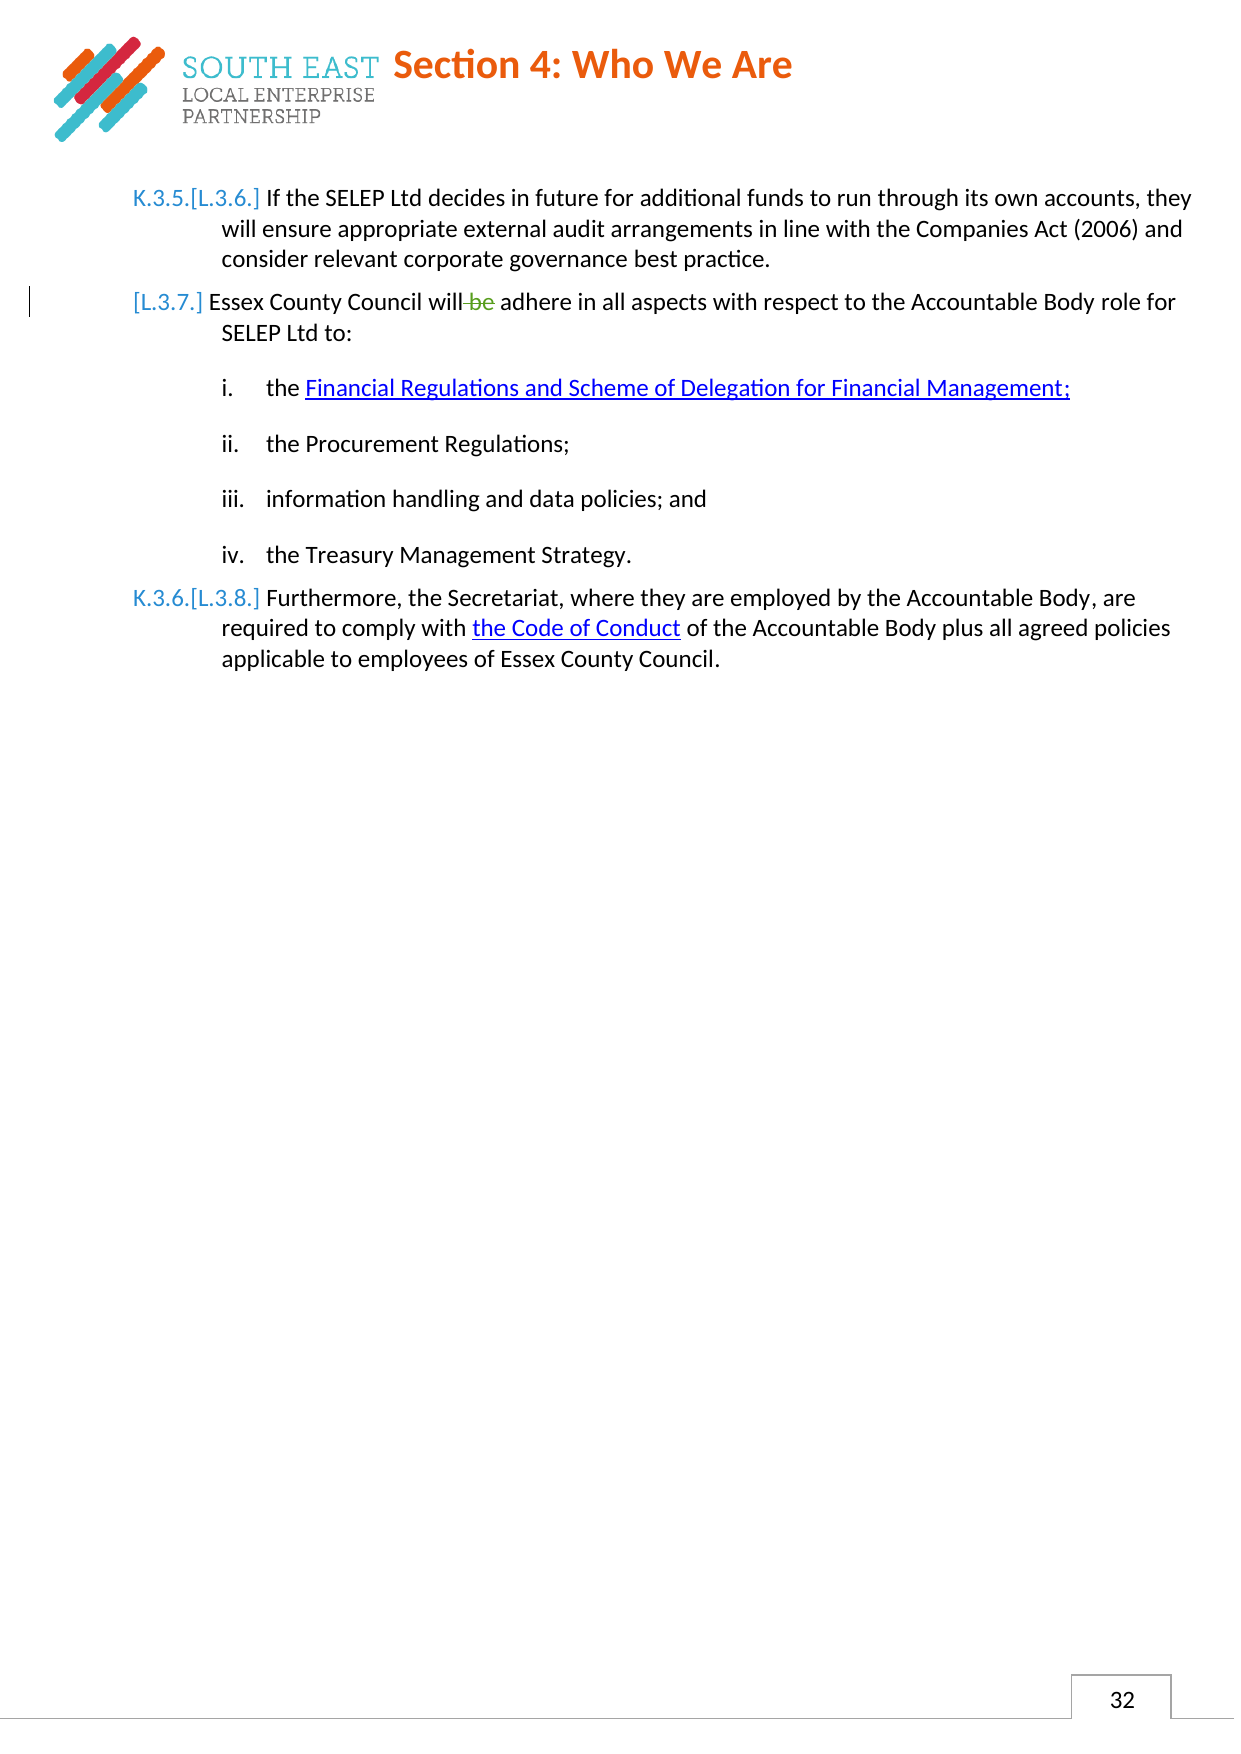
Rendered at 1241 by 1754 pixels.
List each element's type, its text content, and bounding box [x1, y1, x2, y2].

subtitle Essex County Council will adhere in all aspects with respect to the Accountable Body role for SELEP Ltd to: [133, 286, 1196, 347]
subtitle the Treasury Management Strategy. [221, 539, 1196, 569]
picture [46, 28, 385, 147]
subtitle the Procurement Regulations; [221, 428, 1196, 458]
subtitle information handling and data policies; and [221, 483, 1196, 514]
subtitle Furthermore, the Secretariat, where they are employed by the Accountable Body, are required to comply with the Code of Conduct of the Accountable Body plus all agreed policies applicable to employees of Essex County Council. [133, 582, 1196, 673]
subtitle If the SELEP Ltd decides in future for additional funds to run through its own accounts, they will ensure appropriate external audit arrangements in line with the Companies Act (2006) and consider relevant corporate governance best practice. [133, 182, 1196, 274]
subtitle the Financial Regulations and Scheme of Delegation for Financial Management; [221, 372, 1196, 403]
